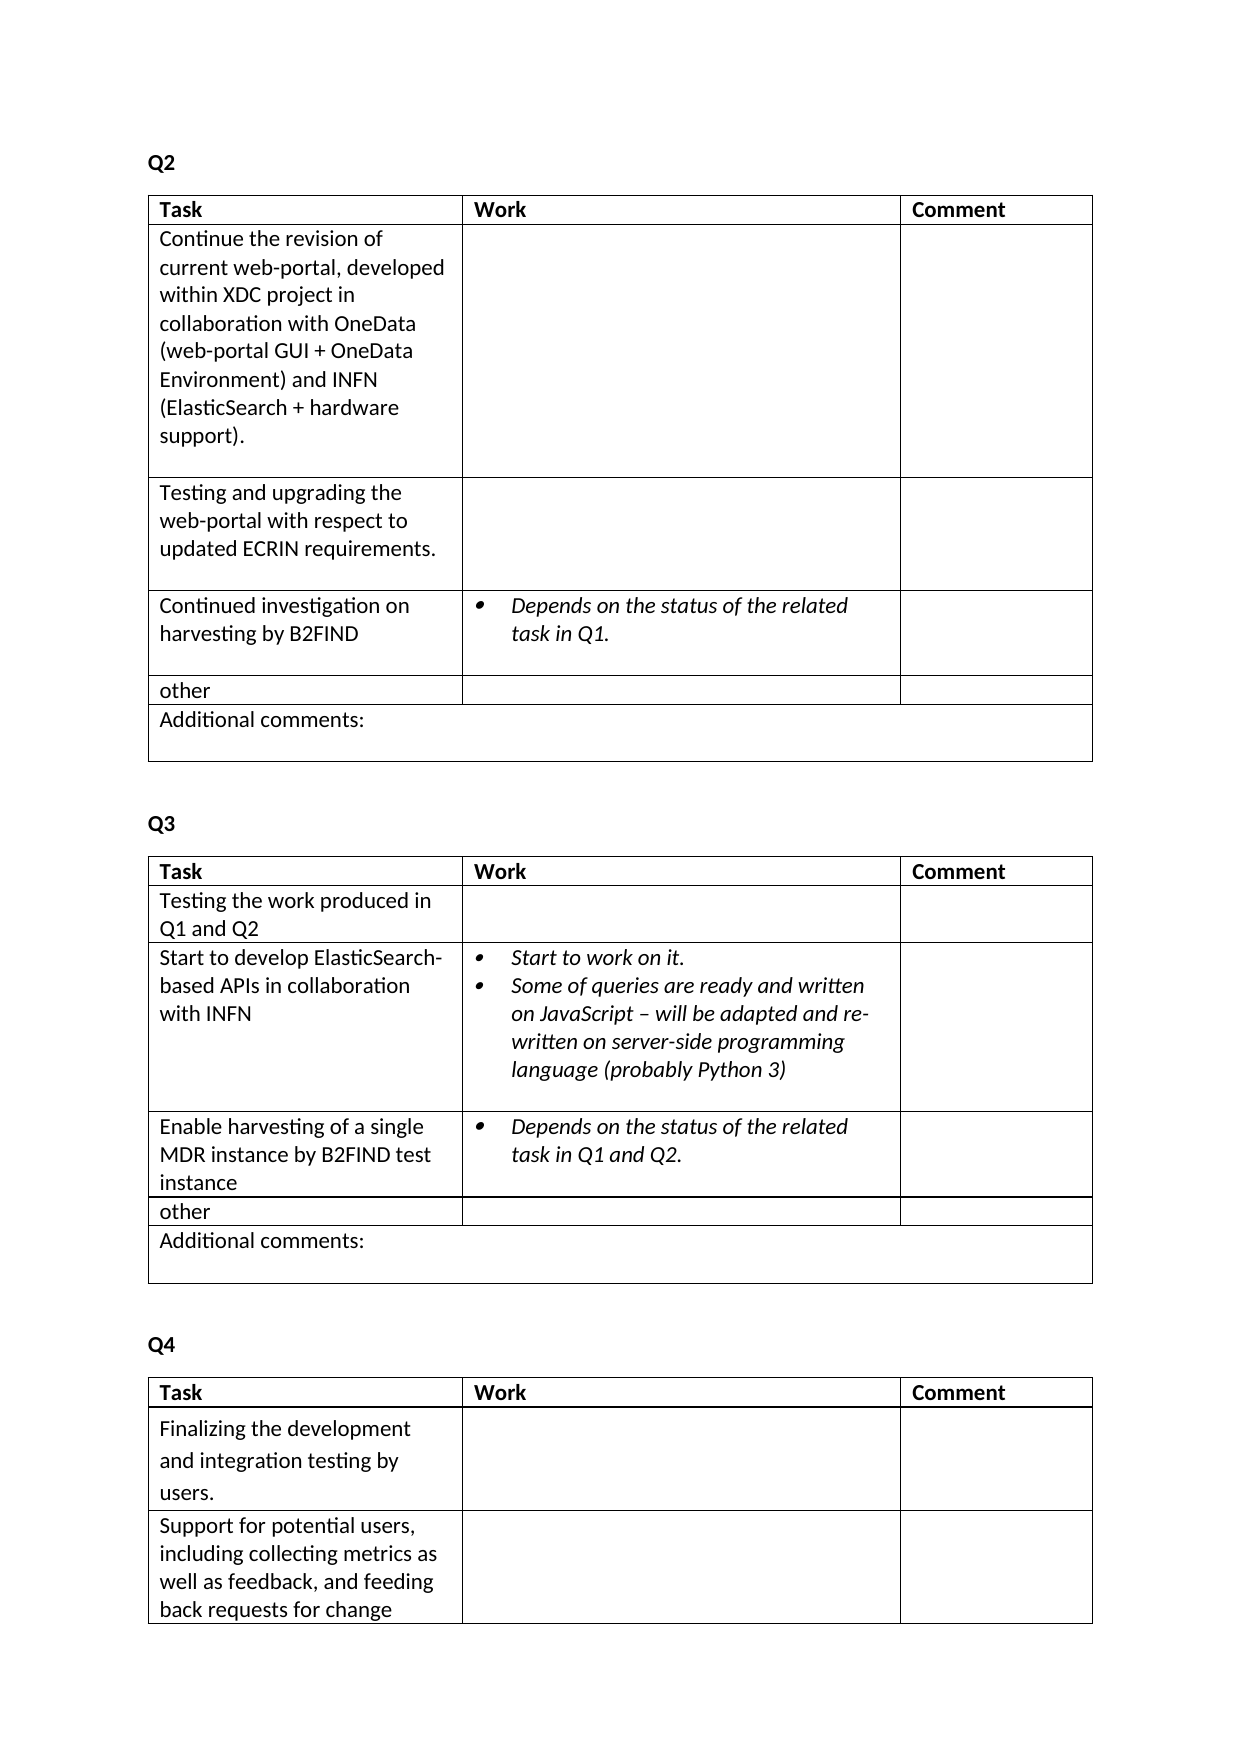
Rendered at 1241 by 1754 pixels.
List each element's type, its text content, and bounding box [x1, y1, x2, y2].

table_cell [901, 478, 1092, 590]
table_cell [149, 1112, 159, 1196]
table_cell [463, 478, 900, 590]
text Q4 [148, 1330, 1093, 1358]
table_cell [463, 225, 900, 477]
table_cell Start to work on it. Some of queries are ready and written on JavaScript – will be adapted and re-written on server-side programming language (probably Python 3) [463, 943, 900, 1111]
table_cell [463, 1408, 900, 1510]
table_cell [463, 1511, 900, 1623]
table_cell Depends on the status of the related task in Q1. [463, 591, 900, 675]
table_cell Testing the work produced in Q1 and Q2 [259, 886, 462, 942]
table_header Work [463, 1378, 900, 1406]
table_cell Start to develop ElasticSearch-based APIs in collaboration with INFN [149, 943, 462, 1111]
table_cell [463, 1198, 900, 1225]
table_header Comment [901, 857, 1092, 885]
table_cell Support for potential users, including collecting metrics as well as feedback, and feeding back requests for change [392, 1511, 462, 1623]
table_cell Additional comments: [149, 1226, 1092, 1282]
table_cell Continued investigation on harvesting by B2FIND [149, 591, 462, 675]
table_cell [901, 886, 1092, 942]
table_cell [901, 1198, 1092, 1225]
table_header Work [463, 196, 900, 223]
table_header Work [463, 857, 900, 885]
table_header Task [149, 1378, 462, 1406]
table_cell [901, 225, 1092, 477]
table_cell Enable harvesting of a single MDR instance by B2FIND test instance [237, 1112, 462, 1196]
table_cell [901, 1112, 1092, 1196]
table_cell [463, 676, 900, 704]
table_cell [463, 886, 900, 942]
table_cell [901, 1408, 1092, 1510]
table_header Task [149, 196, 462, 223]
table_cell [901, 676, 1092, 704]
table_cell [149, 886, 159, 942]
table_cell other [149, 676, 462, 704]
table_header Task [149, 857, 462, 885]
text Q3 [148, 809, 1093, 837]
table_cell Depends on the status of the related task in Q1 and Q2. [463, 1112, 900, 1196]
table_cell Finalizing the development and integration testing by users. [149, 1408, 462, 1510]
table_cell Additional comments: [149, 705, 1092, 761]
table_cell [901, 591, 1092, 675]
table_cell Testing and upgrading the web-portal with respect to updated ECRIN requirements. [149, 478, 462, 590]
text Q2 [148, 148, 1093, 176]
table_cell [901, 943, 1092, 1111]
table_header Comment [901, 196, 1092, 223]
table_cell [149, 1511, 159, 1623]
table_cell Continue the revision of current web-portal, developed within XDC project in collaboration with OneData (web-portal GUI + OneData Environment) and INFN (ElasticSearch + hardware support). [149, 225, 462, 477]
table_cell other [149, 1198, 462, 1225]
table_cell [901, 1511, 1092, 1623]
table_header Comment [901, 1378, 1092, 1406]
